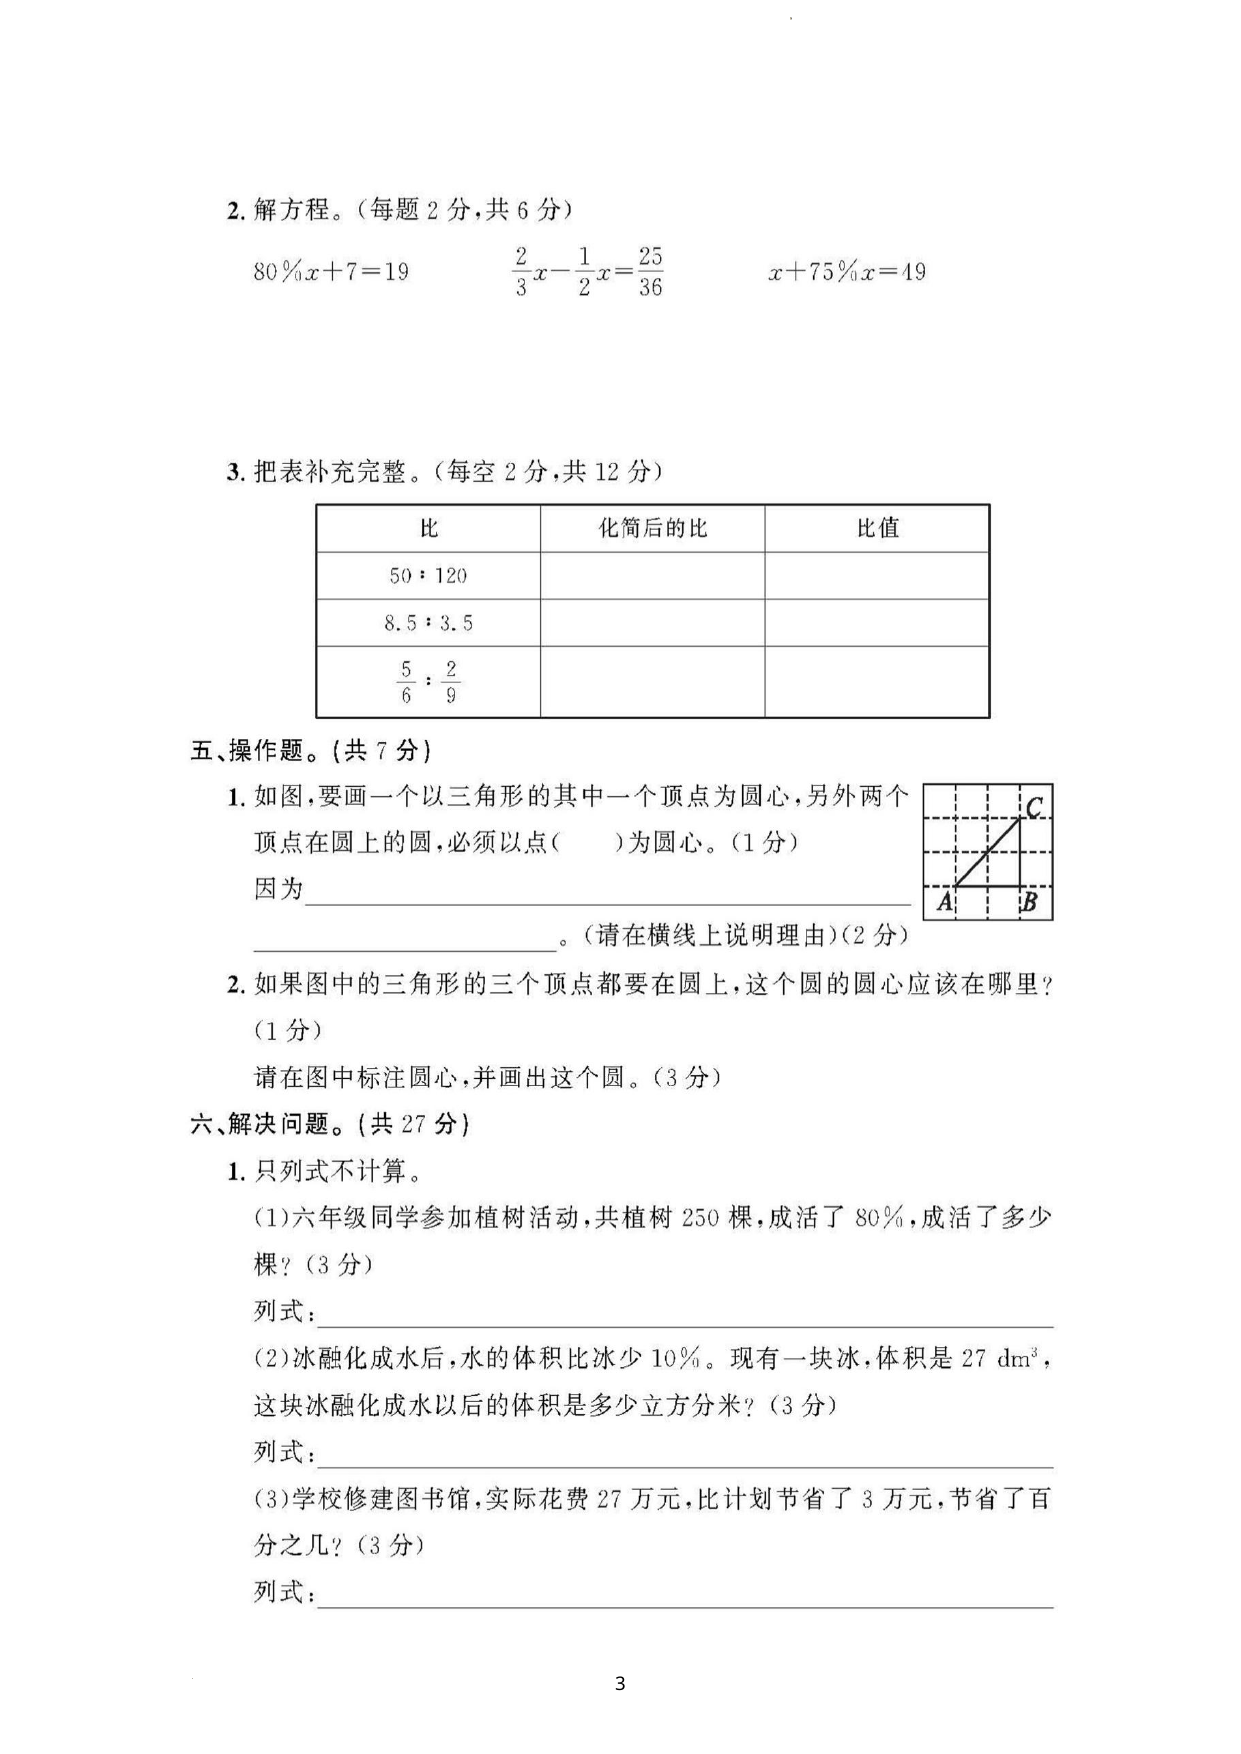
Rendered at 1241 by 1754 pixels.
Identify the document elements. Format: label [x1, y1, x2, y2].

picture [59, 68, 1182, 1661]
